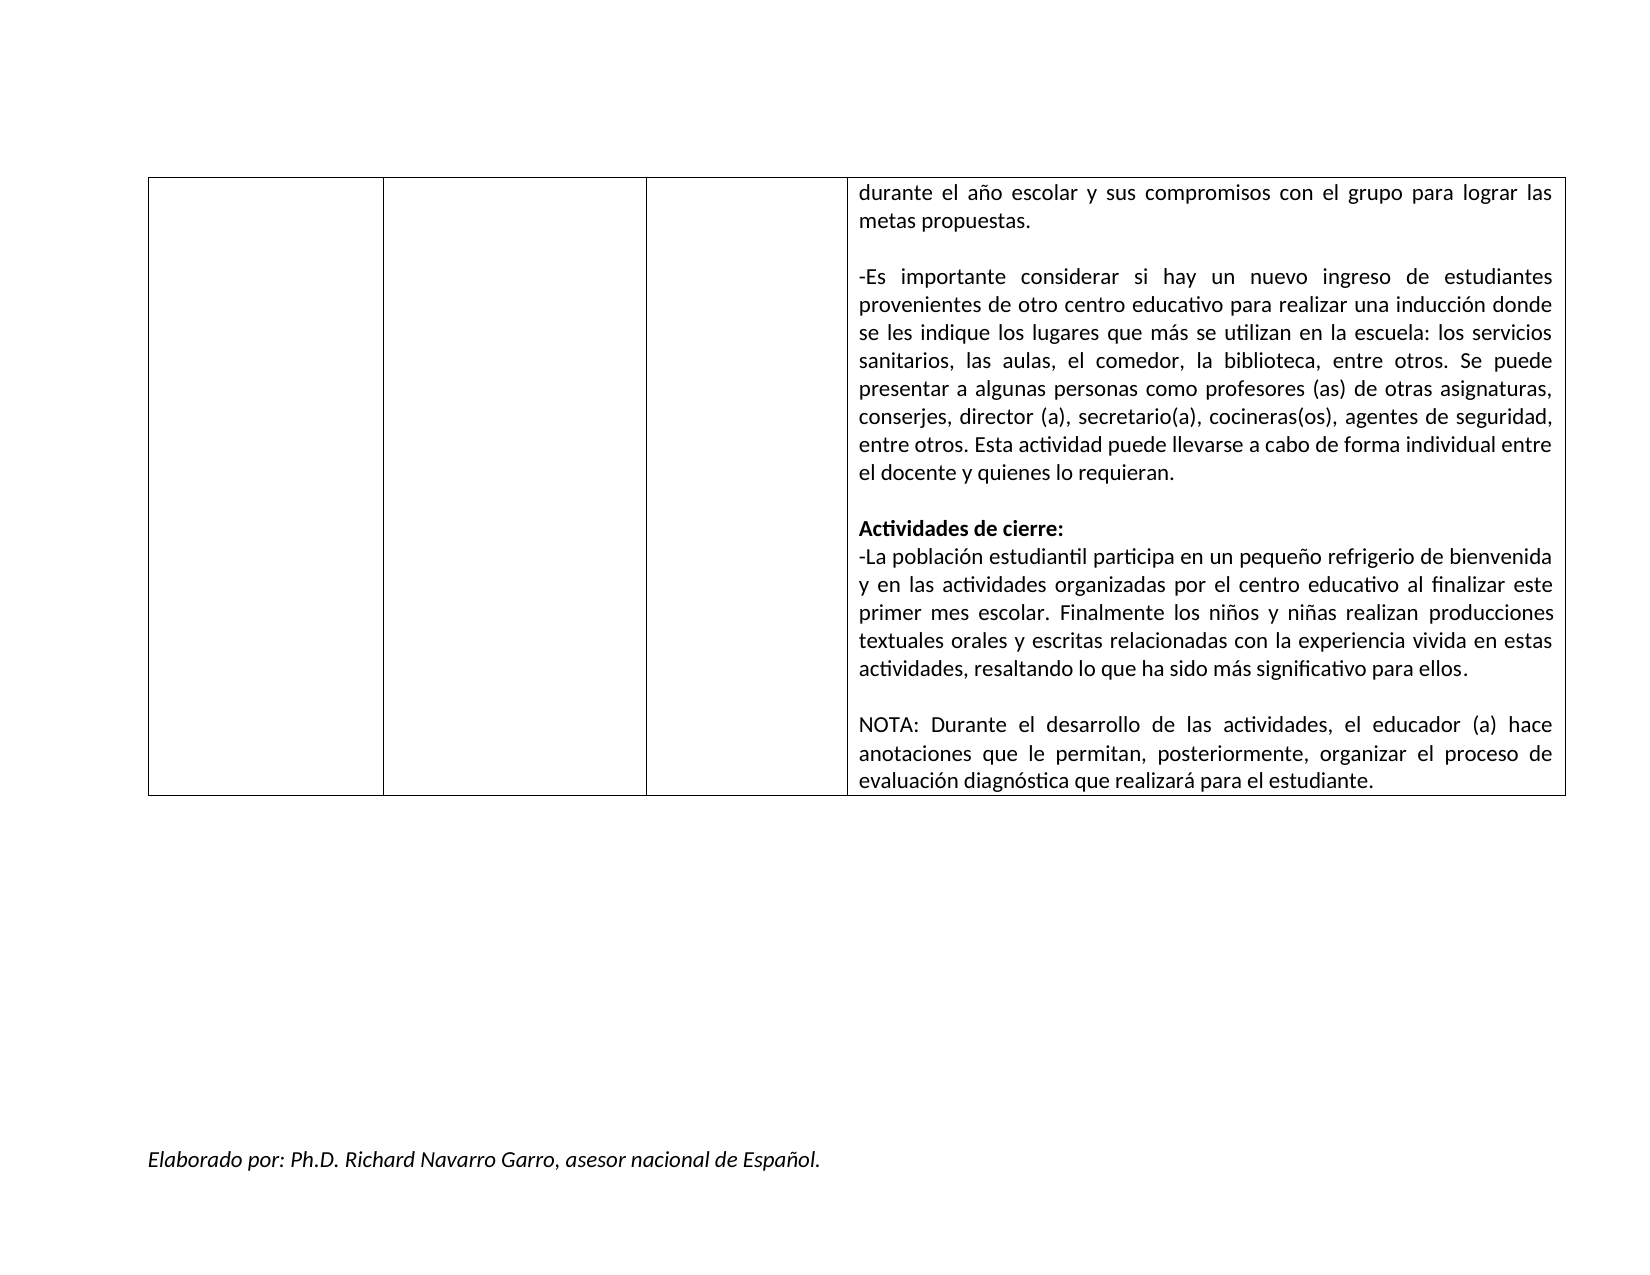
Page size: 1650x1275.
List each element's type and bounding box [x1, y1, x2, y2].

table_cell [848, 178, 1565, 795]
table_cell [149, 178, 383, 795]
table_cell [647, 178, 847, 795]
table_cell [384, 178, 646, 795]
